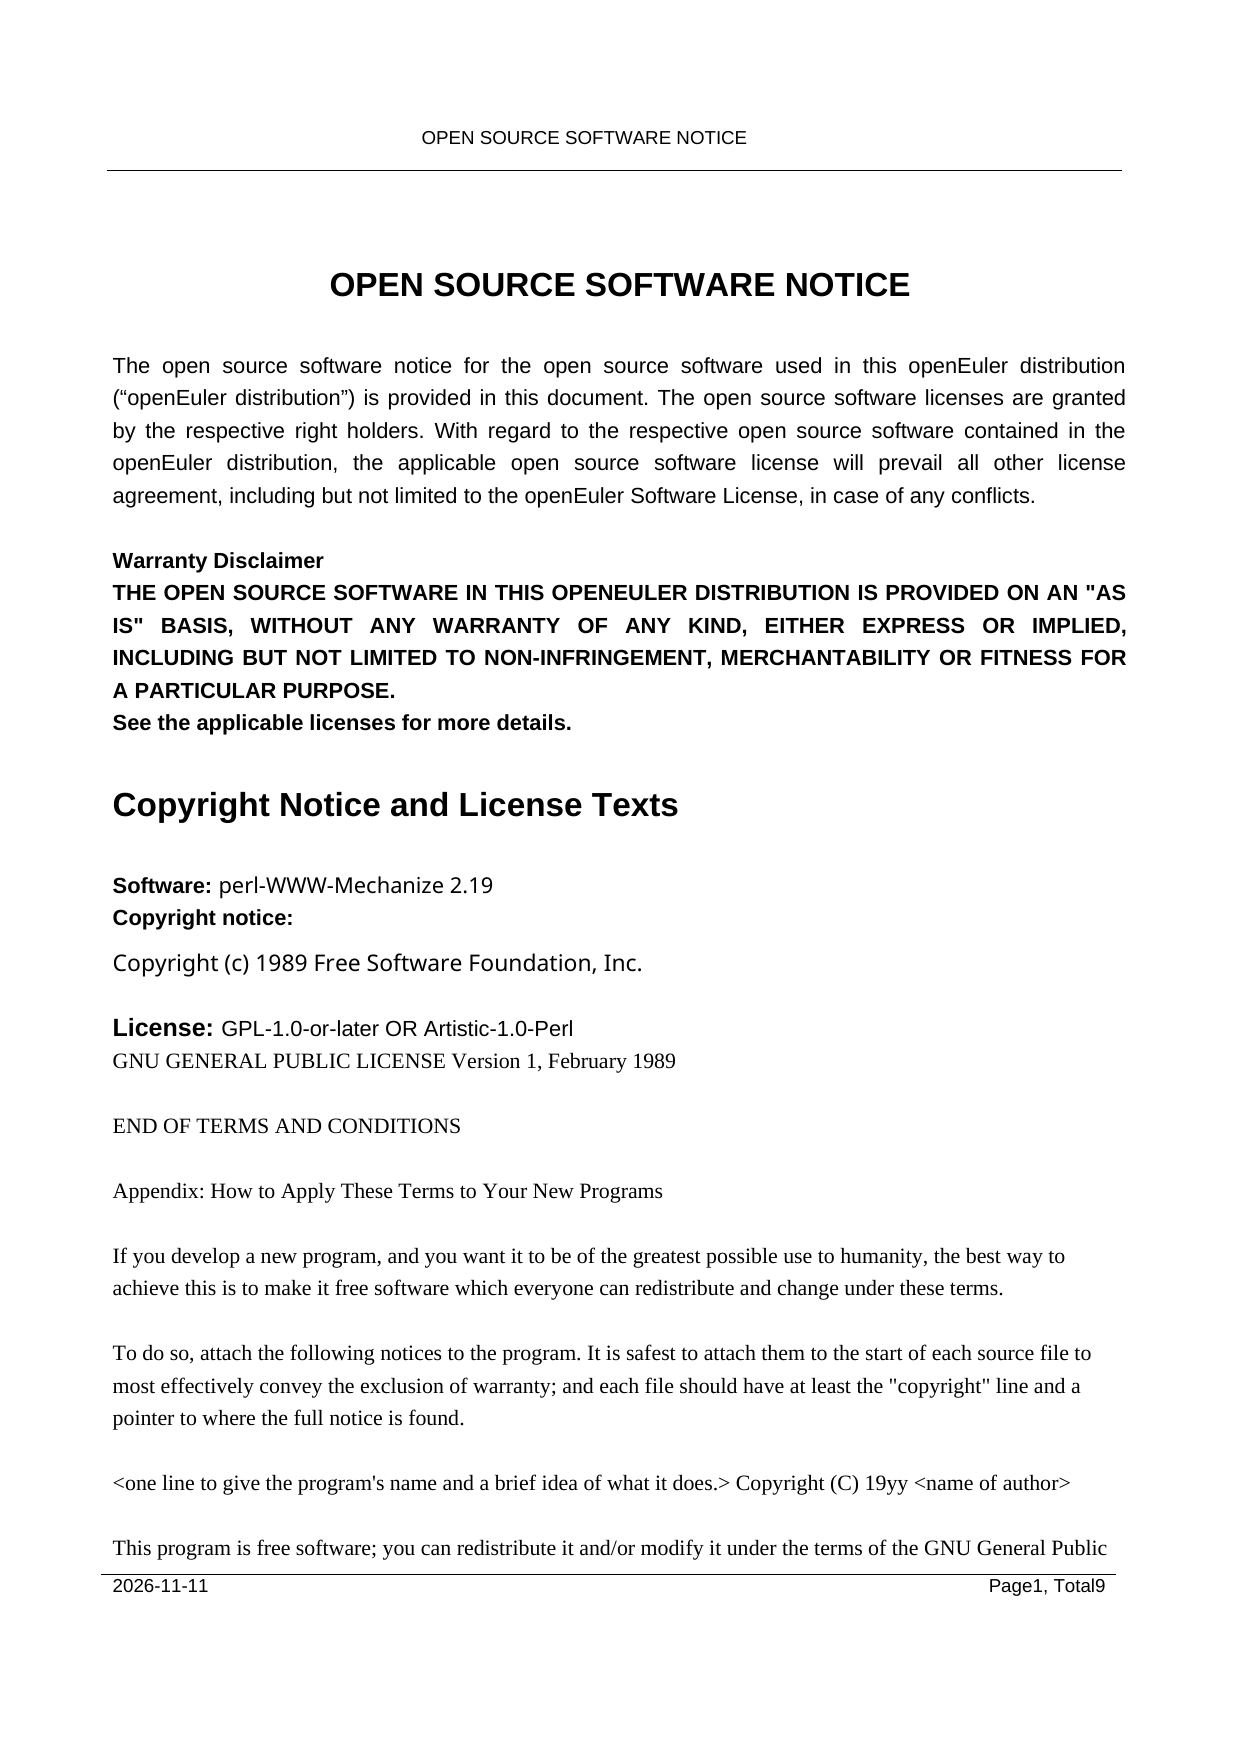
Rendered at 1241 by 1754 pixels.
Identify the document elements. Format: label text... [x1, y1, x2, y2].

text Copyright (c) 1989 Free Software Foundation, Inc. [112, 947, 1128, 1012]
text Warranty Disclaimer [112, 544, 1128, 576]
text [112, 1044, 1128, 1564]
text License: GPL-1.0-or-later OR Artistic-1.0-Perl [112, 1012, 1128, 1044]
text Copyright Notice and License Texts [112, 771, 1128, 836]
text Copyright notice: [112, 901, 1128, 934]
text OPEN SOURCE SOFTWARE NOTICE [112, 251, 1128, 316]
text THE OPEN SOURCE SOFTWARE IN THIS OPENEULER DISTRIBUTION IS PROVIDED ON AN "AS IS" BASIS, WITHOUT ANY WARRANTY OF ANY KIND, EITHER EXPRESS OR IMPLIED, INCLUDING BUT NOT LIMITED TO NON-INFRINGEMENT, MERCHANTABILITY OR FITNESS FOR A PARTICULAR PURPOSE. See the applicable licenses for more details. [112, 576, 1128, 739]
title Software: perl-WWW-Mechanize 2.19 [112, 869, 1128, 901]
text The open source software notice for the open source software used in this openEuler distribution (“openEuler distribution”) is provided in this document. The open source software licenses are granted by the respective right holders. With regard to the respective open source software contained in the openEuler distribution, the applicable open source software license will prevail all other license agreement, including but not limited to the openEuler Software License, in case of any conflicts. [112, 349, 1128, 511]
